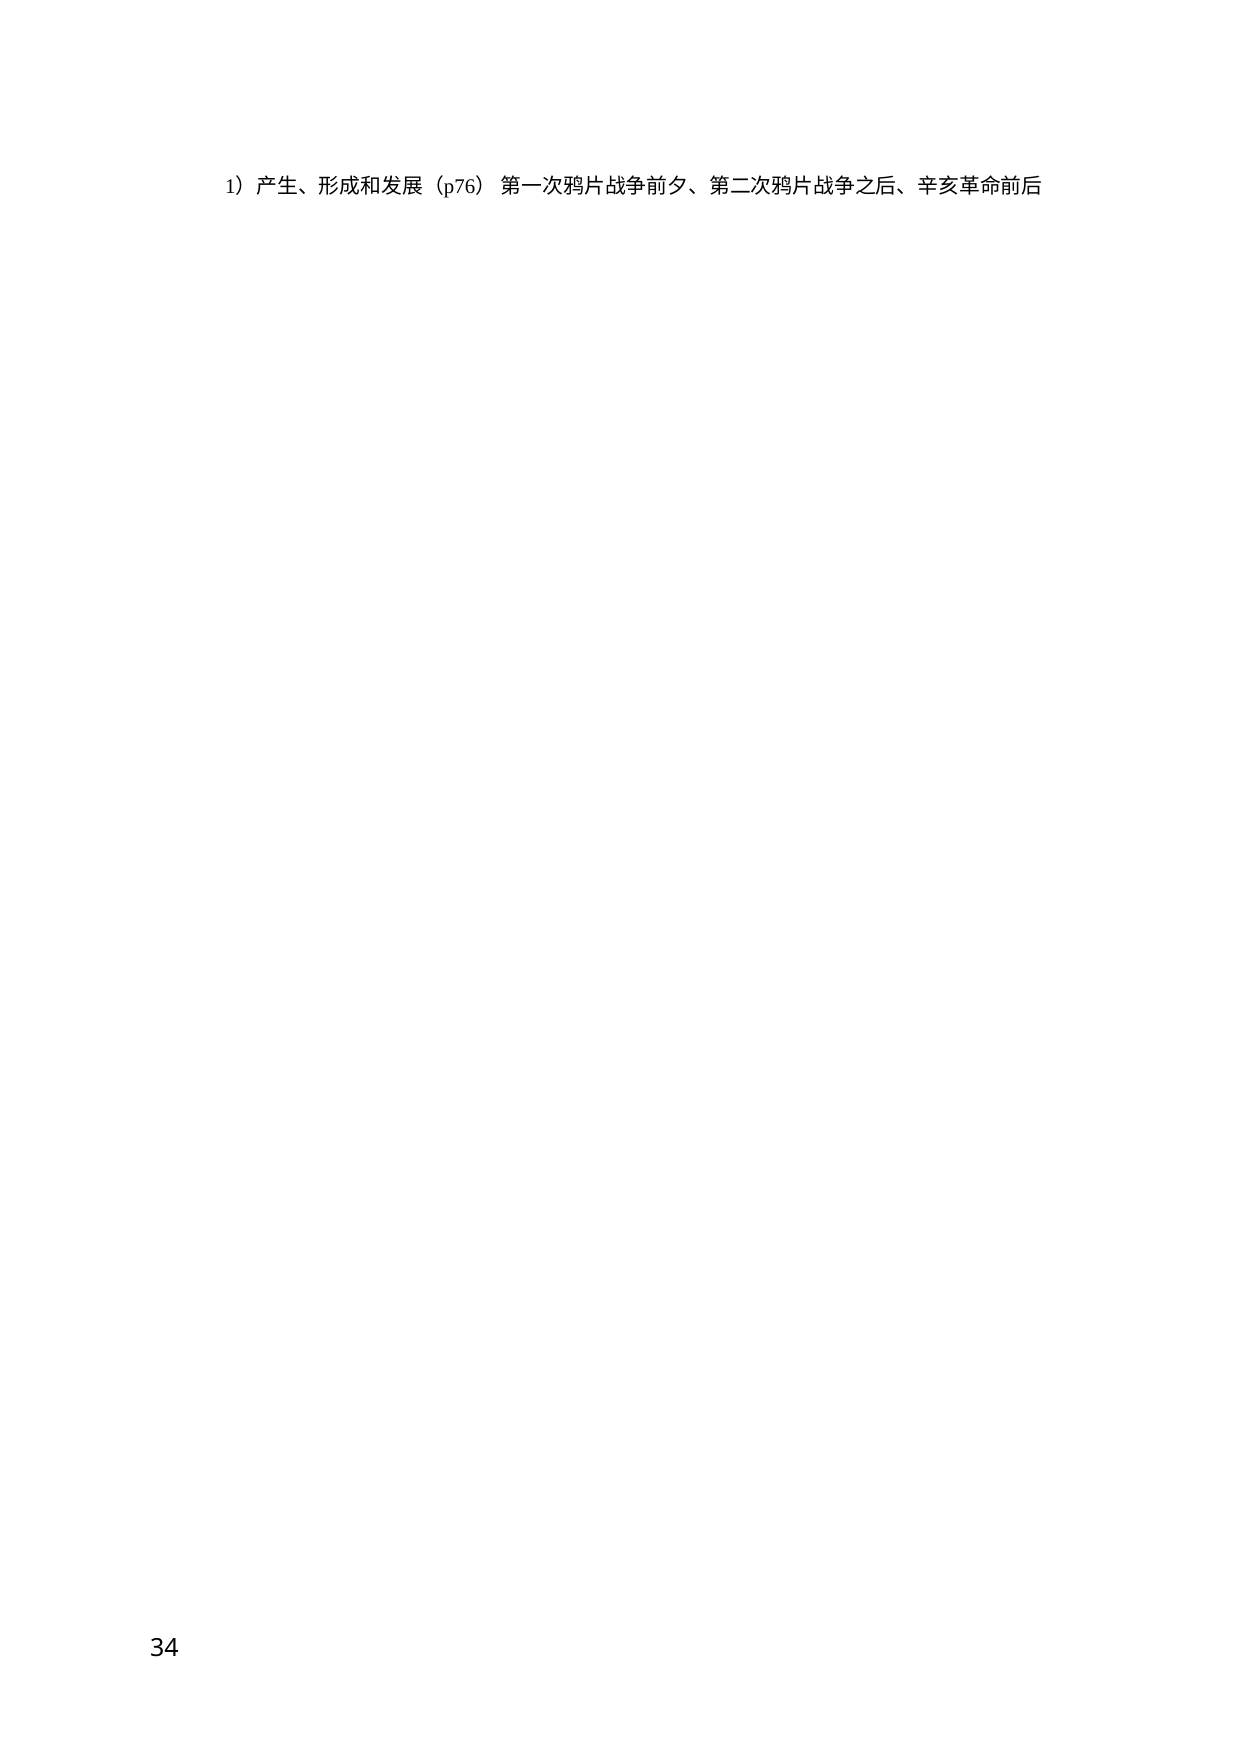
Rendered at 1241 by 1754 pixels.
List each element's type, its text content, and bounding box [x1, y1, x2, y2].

text 1）产生、形成和发展（p76） 第一次鸦片战争前夕、第二次鸦片战争之后、辛亥革命前后 [150, 169, 1090, 199]
